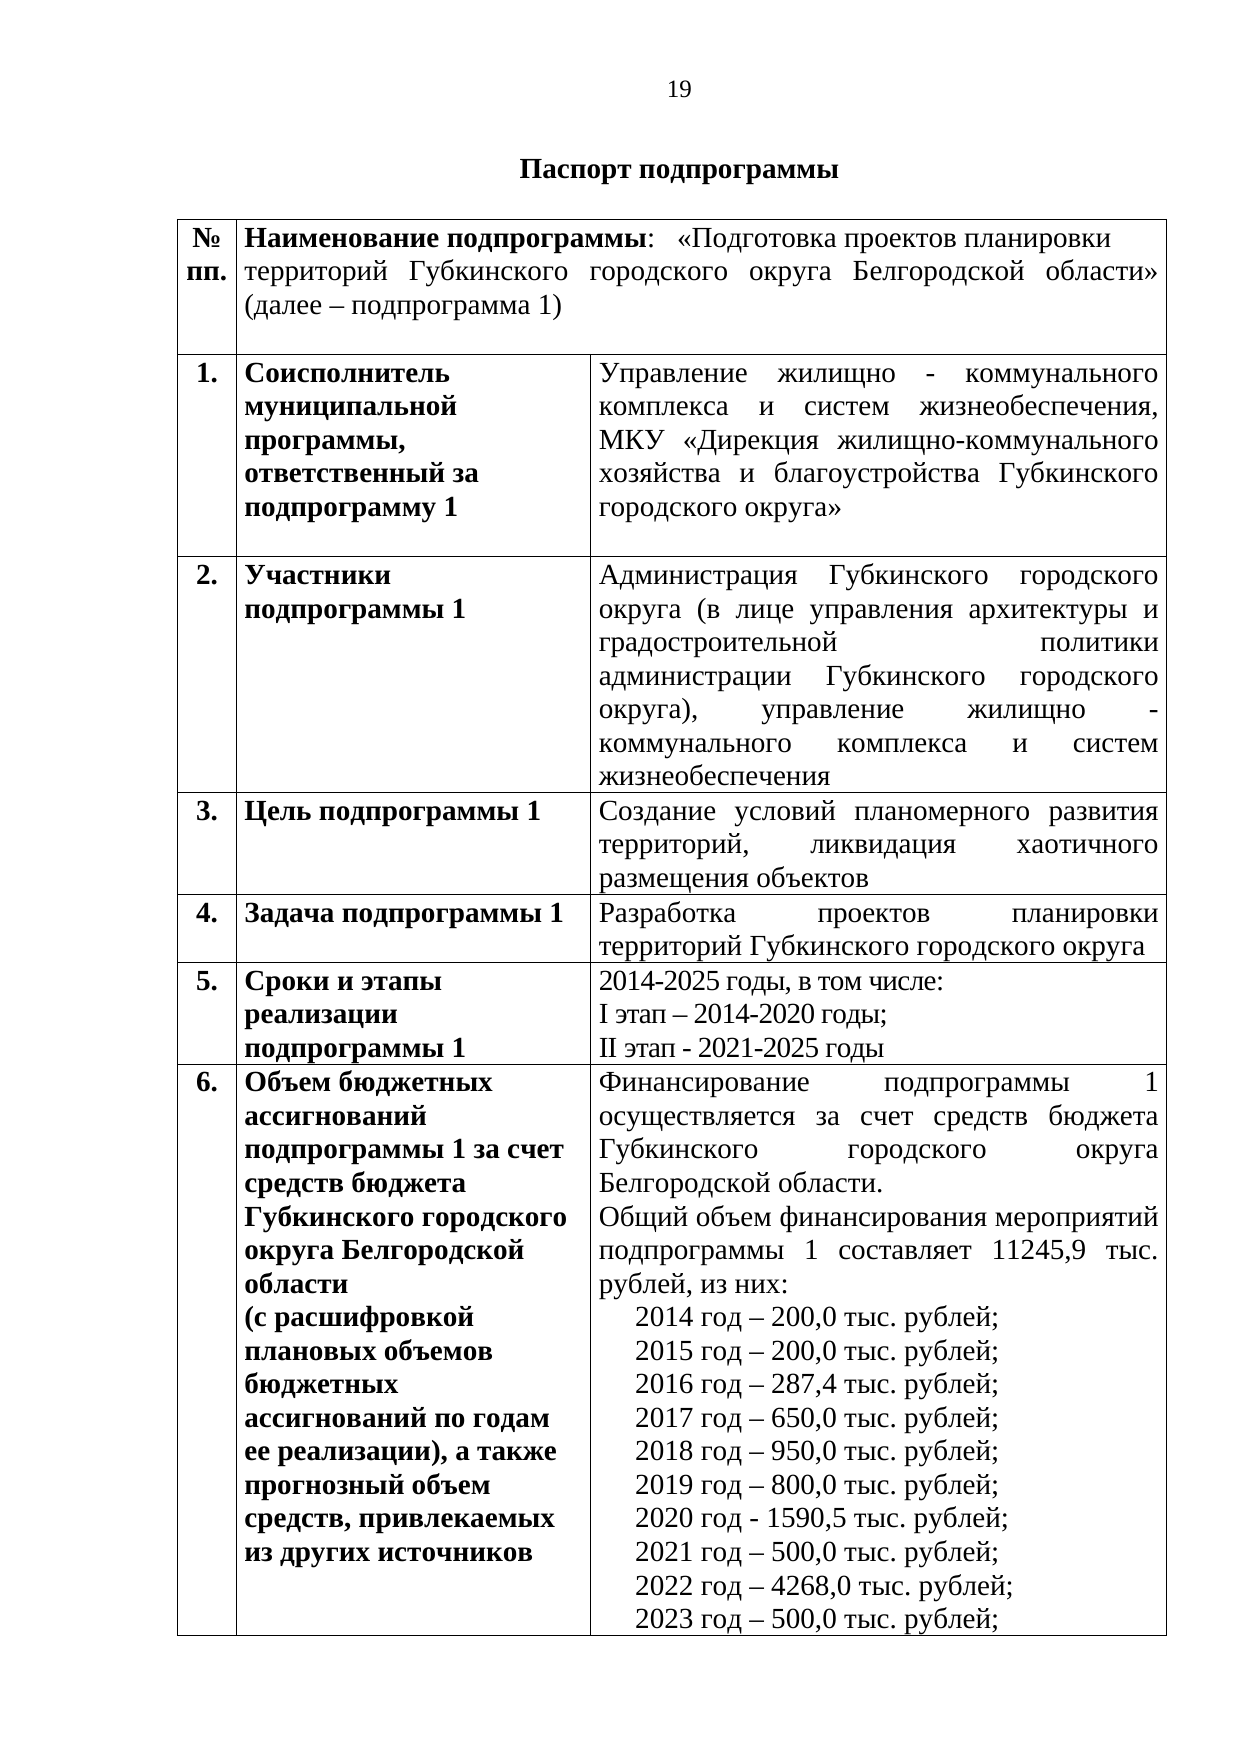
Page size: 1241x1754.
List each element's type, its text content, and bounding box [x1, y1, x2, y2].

table_cell 2014-2025 годы, в том числе: I этап – 2014-2020 годы; II этап - 2021-2025 годы [591, 963, 1166, 1063]
table_cell Управление жилищно - коммунального комплекса и систем жизнеобеспечения, МКУ «Дирекция жилищно-коммунального хозяйства и благоустройства Губкинского городского округа» [591, 355, 1166, 556]
table_cell Администрация Губкинского городского округа (в лице управления архитектуры и градостроительной политики администрации Губкинского городского округа), управление жилищно - коммунального комплекса и систем жизнеобеспечения [591, 557, 1166, 792]
table_cell Сроки и этапы реализации подпрограммы 1 [237, 963, 590, 1063]
table_cell 5. [178, 963, 236, 1063]
table_cell Цель подпрограммы 1 [237, 793, 590, 894]
table_cell 3. [178, 793, 236, 894]
table_cell 4. [178, 895, 236, 962]
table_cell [237, 1065, 590, 1635]
table_cell Разработка проектов планировки территорий Губкинского городского округа [591, 895, 1166, 962]
text Паспорт подпрограммы [177, 152, 1181, 185]
table_header № пп. [178, 220, 236, 354]
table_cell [591, 1065, 1166, 1635]
table_cell 2. [178, 557, 236, 792]
table_header Наименование подпрограммы: «Подготовка проектов планировки территорий Губкинского городского округа Белгородской области» (далее – подпрограмма 1) [237, 220, 1166, 354]
table_cell Задача подпрограммы 1 [237, 895, 590, 962]
table_cell 6. [178, 1065, 236, 1635]
table_cell 1. [178, 355, 236, 556]
table_cell Участники подпрограммы 1 [237, 557, 590, 792]
table_cell Соисполнитель муниципальной программы, ответственный за подпрограмму 1 [237, 355, 590, 556]
table_cell Создание условий планомерного развития территорий, ликвидация хаотичного размещения объектов [591, 793, 1166, 894]
